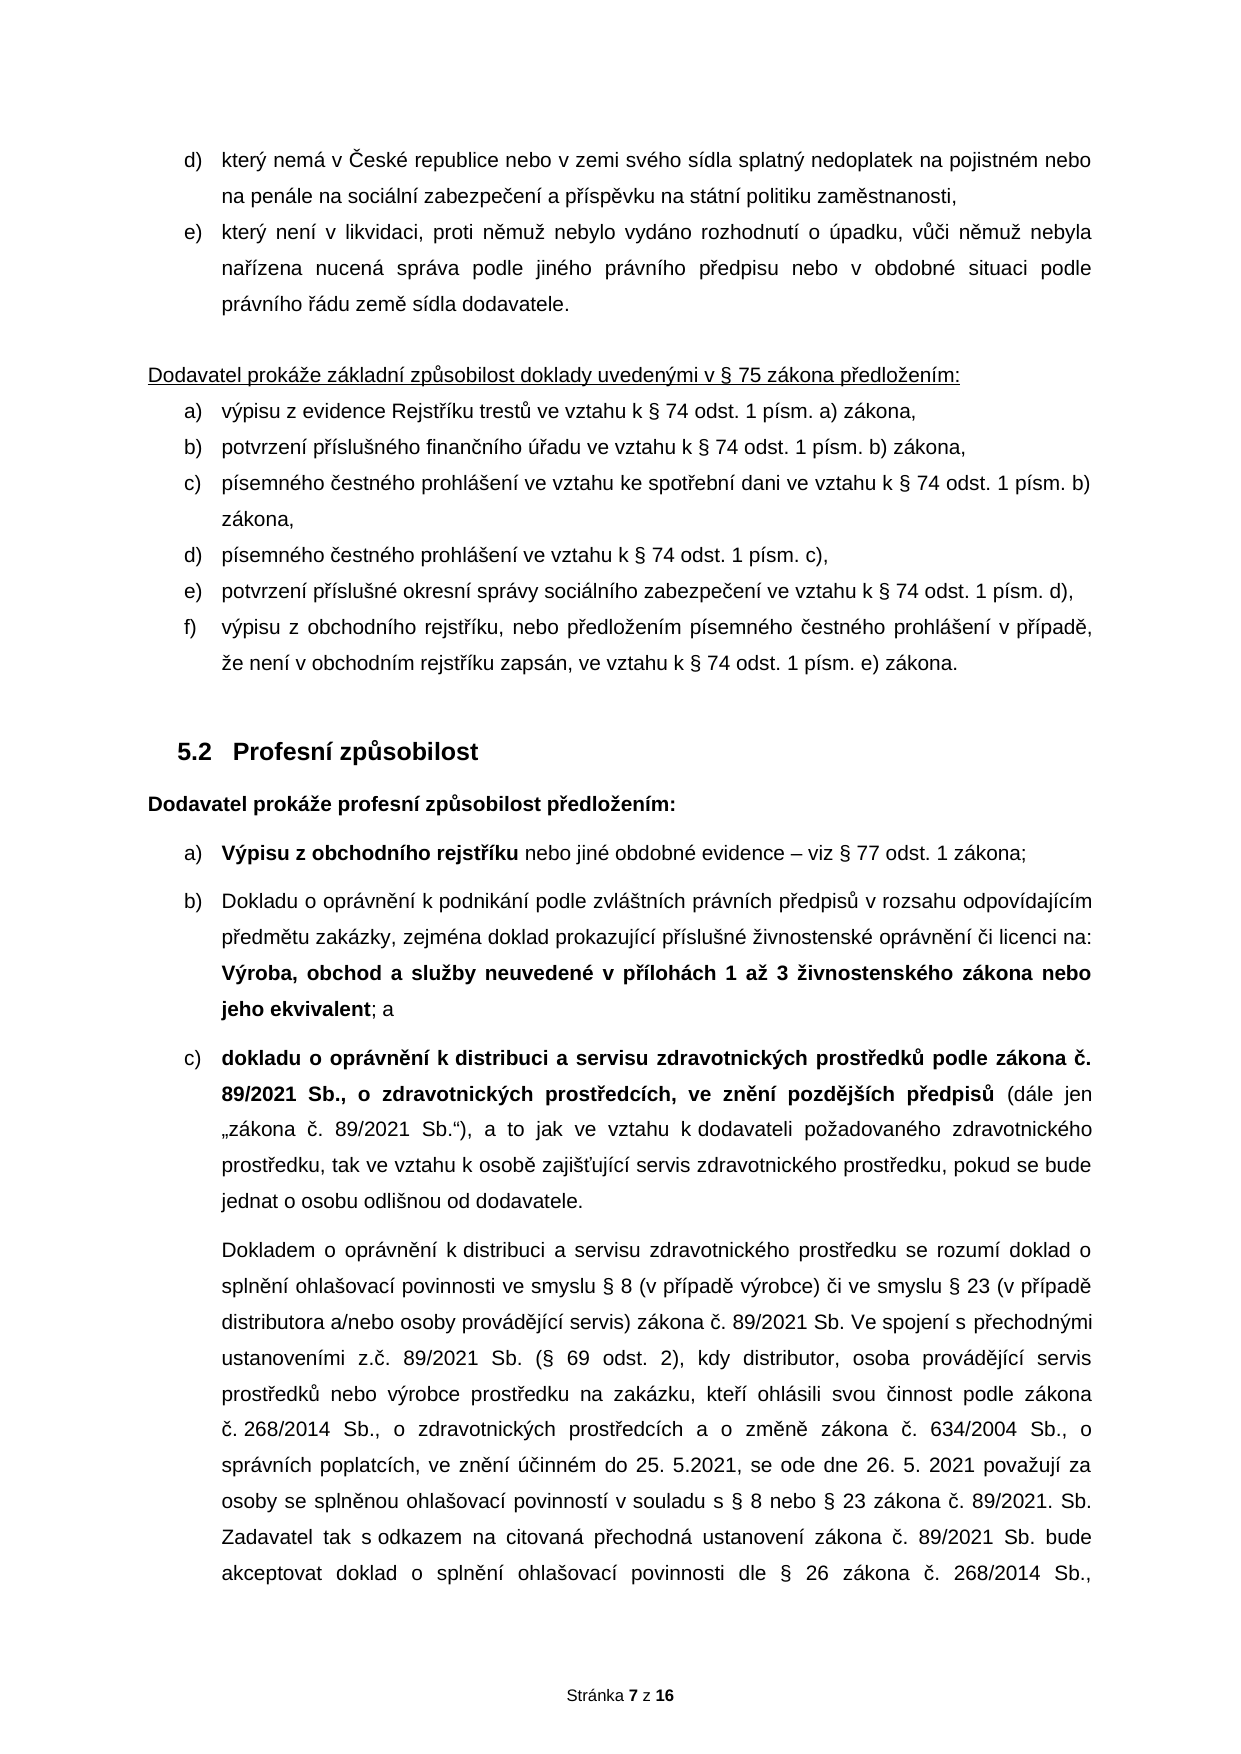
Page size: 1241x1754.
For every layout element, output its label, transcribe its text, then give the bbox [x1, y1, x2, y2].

text 5.2 Profesní způsobilost [177, 737, 1093, 765]
list výpisu z obchodního rejstříku, nebo předložením písemného čestného prohlášení v případě, že není v obchodním rejstříku zapsán, ve vztahu k § 74 odst. 1 písm. e) zákona. [184, 615, 1093, 675]
list výpisu z evidence Rejstříku trestů ve vztahu k § 74 odst. 1 písm. a) zákona, [184, 399, 1093, 423]
list potvrzení příslušné okresní správy sociálního zabezpečení ve vztahu k § 74 odst. 1 písm. d), [184, 579, 1093, 603]
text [221, 1238, 1093, 1585]
list písemného čestného prohlášení ve vztahu k § 74 odst. 1 písm. c), [184, 543, 1093, 567]
list který není v likvidaci, proti němuž nebylo vydáno rozhodnutí o úpadku, vůči němuž nebyla nařízena nucená správa podle jiného právního předpisu nebo v obdobné situaci podle právního řádu země sídla dodavatele. [184, 219, 1093, 315]
list dokladu o oprávnění k distribuci a servisu zdravotnických prostředků podle zákona č. 89/2021 Sb., o zdravotnických prostředcích, ve znění pozdějších předpisů (dále jen „zákona č. 89/2021 Sb.“), a to jak ve vztahu k dodavateli požadovaného zdravotnického prostředku, tak ve vztahu k osobě zajišťující servis zdravotnického prostředku, pokud se bude jednat o osobu odlišnou od dodavatele. [184, 1045, 1093, 1213]
list písemného čestného prohlášení ve vztahu ke spotřební dani ve vztahu k § 74 odst. 1 písm. b) zákona, [184, 471, 1093, 531]
text Dodavatel prokáže profesní způsobilost předložením: [148, 792, 1093, 816]
list Dokladu o oprávnění k podnikání podle zvláštních právních předpisů v rozsahu odpovídajícím předmětu zakázky, zejména doklad prokazující příslušné živnostenské oprávnění či licenci na: Výroba, obchod a služby neuvedené v přílohách 1 až 3 živnostenského zákona nebo jeho ekvivalent; a [184, 889, 1093, 1021]
text Dodavatel prokáže základní způsobilost doklady uvedenými v § 75 zákona předložením: [148, 363, 1093, 387]
list který nemá v České republice nebo v zemi svého sídla splatný nedoplatek na pojistném nebo na penále na sociální zabezpečení a příspěvku na státní politiku zaměstnanosti, [184, 148, 1093, 207]
list potvrzení příslušného finančního úřadu ve vztahu k § 74 odst. 1 písm. b) zákona, [184, 435, 1093, 459]
list Výpisu z obchodního rejstříku nebo jiné obdobné evidence – viz § 77 odst. 1 zákona; [184, 841, 1093, 865]
